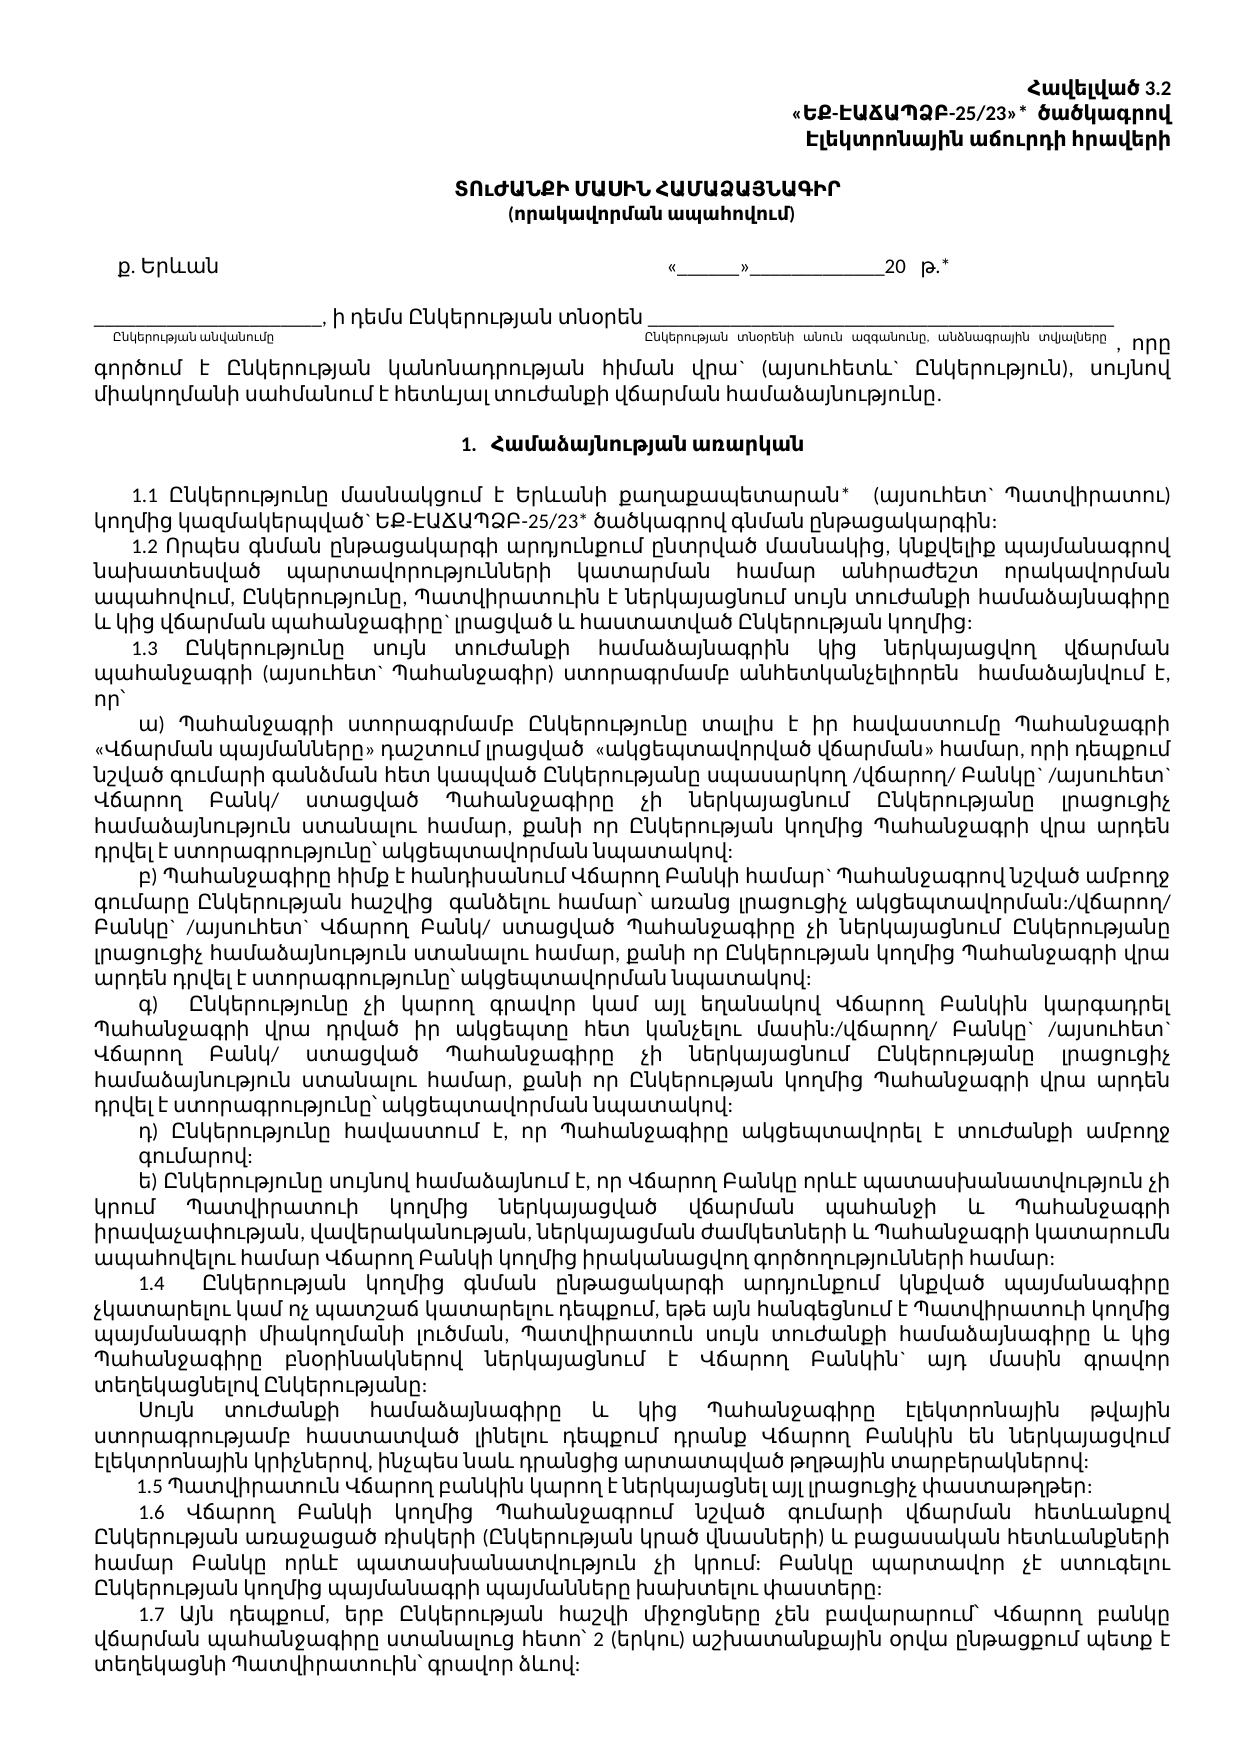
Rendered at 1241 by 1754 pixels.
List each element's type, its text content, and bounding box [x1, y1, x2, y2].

text «ԵՔ-ԷԱՃԱՊՁԲ-25/23»* ծածկագրով [94, 100, 1171, 126]
text գ) Ընկերությունը չի կարող գրավոր կամ այլ եղանակով Վճարող Բանկին կարգադրել Պահանջագրի վրա դրված իր ակցեպտը հետ կանչելու մասին:/վճարող/ Բանկը` /այսուհետ` Վճարող Բանկ/ ստացված Պահանջագիրը չի ներկայացնում Ընկերությանը լրացուցիչ համաձայնություն ստանալու համար, քանի որ Ընկերության կողմից Պահանջագրի վրա արդեն դրվել է ստորագրությունը՝ ակցեպտավորման նպատակով: [94, 991, 1171, 1118]
text ______________________, ի դեմս Ընկերության տնօրեն _____________________________________________ [94, 304, 1171, 330]
text 1.3 Ընկերությունը սույն տուժանքի համաձայնագրին կից ներկայացվող վճարման պահանջագրի (այսուհետ` Պահանջագիր) ստորագրմամբ անհետկանչելիորեն համաձայնվում է, որ՝ [94, 635, 1171, 711]
text ա) Պահանջագրի ստորագրմամբ Ընկերությունը տալիս է իր հավաստումը Պահանջագրի «Վճարման պայմանները» դաշտում լրացված «ակցեպտավորված վճարման» համար, որի դեպքում նշված գումարի գանձման հետ կապված Ընկերությանը սպասարկող /վճարող/ Բանկը` /այսուհետ` Վճարող Բանկ/ ստացված Պահանջագիրը չի ներկայացնում Ընկերությանը լրացուցիչ համաձայնություն ստանալու համար, քանի որ Ընկերության կողմից Պահանջագրի վրա արդեն դրվել է ստորագրությունը՝ ակցեպտավորման նպատակով: [94, 711, 1171, 864]
text 1.5 Պատվիրատուն Վճարող բանկին կարող է ներկայացնել այլ լրացուցիչ փաստաթղթեր: [94, 1474, 1171, 1499]
text բ) Պահանջագիրը հիմք է հանդիսանում Վճարող Բանկի համար` Պահանջագրով նշված ամբողջ գումարը Ընկերության հաշվից գանձելու համար՝ առանց լրացուցիչ ակցեպտավորման:/վճարող/ Բանկը` /այսուհետ` Վճարող Բանկ/ ստացված Պահանջագիրը չի ներկայացնում Ընկերությանը լրացուցիչ համաձայնություն ստանալու համար, քանի որ Ընկերության կողմից Պահանջագրի վրա արդեն դրվել է ստորագրությունը՝ ակցեպտավորման նպատակով: [94, 864, 1171, 991]
text ե) Ընկերությունը սույնով համաձայնում է, որ Վճարող Բանկը որևէ պատասխանատվություն չի կրում Պատվիրատուի կողմից ներկայացված վճարման պահանջի և Պահանջագրի իրավաչափության, վավերականության, ներկայացման ժամկետների և Պահանջագրի կատարումն ապահովելու համար Վճարող Բանկի կողմից իրականացվող գործողությունների համար: [94, 1169, 1171, 1270]
text Սույն տուժանքի համաձայնագիրը և կից Պահանջագիրը էլեկտրոնային թվային ստորագրությամբ հաստատված լինելու դեպքում դրանք Վճարող Բանկին են ներկայացվում էլեկտրոնային կրիչներով, ինչպես նաև դրանցից արտատպված թղթային տարբերակներով: [94, 1397, 1171, 1474]
text 1.1 Ընկերությունը մասնակցում է Երևանի քաղաքապետարան* (այսուհետ` Պատվիրատու) կողմից կազմակերպված` ԵՔ-ԷԱՃԱՊՁԲ-25/23* ծածկագրով գնման ընթացակարգին: [94, 482, 1171, 533]
text ՏՈւԺԱՆՔԻ ՄԱՍԻՆ ՀԱՄԱՁԱՅՆԱԳԻՐ [94, 177, 1171, 202]
text ք. Երևան «______»_____________20 թ.* [94, 254, 1171, 279]
text Ընկերության անվանումը Ընկերության տնօրենի անուն ազգանունը, անձնագրային տվյալները , որը գործում է Ընկերության կանոնադրության հիման վրա` (այսուհետև` Ընկերություն), սույնով միակողմանի սահմանում է հետևյալ տուժանքի վճարման համաձայնությունը. [94, 330, 1171, 406]
text Հավելված 3.2 [94, 75, 1171, 100]
text 1.6 Վճարող Բանկի կողմից Պահանջագրում նշված գումարի վճարման հետևանքով Ընկերության առաջացած ռիսկերի (Ընկերության կրած վնասների) և բացասական հետևանքների համար Բանկը որևէ պատասխանատվություն չի կրում: Բանկը պարտավոր չէ ստուգելու Ընկերության կողմից պայմանագրի պայմանները խախտելու փաստերը: [94, 1499, 1171, 1601]
text դ) Ընկերությունը հավաստում է, որ Պահանջագիրը ակցեպտավորել է տուժանքի ամբողջ գումարով: [138, 1118, 1171, 1169]
text 1.4 Ընկերության կողմից գնման ընթացակարգի արդյունքում կնքված պայմանագիրը չկատարելու կամ ոչ պատշաճ կատարելու դեպքում, եթե այն հանգեցնում է Պատվիրատուի կողմից պայմանագրի միակողմանի լուծման, Պատվիրատուն սույն տուժանքի համաձայնագիրը և կից Պահանջագիրը բնօրինակներով ներկայացնում է Վճարող Բանկին` այդ մասին գրավոր տեղեկացնելով Ընկերությանը: [94, 1270, 1171, 1397]
text 1. Համաձայնության առարկան [94, 432, 1171, 457]
text 1.2 Որպես գնման ընթացակարգի արդյունքում ընտրված մասնակից, կնքվելիք պայմանագրով նախատեսված պարտավորությունների կատարման համար անհրաժեշտ որակավորման ապահովում, Ընկերությունը, Պատվիրատուին է ներկայացնում սույն տուժանքի համաձայնագիրը և կից վճարման պահանջագիրը` լրացված և հաստատված Ընկերության կողմից: [94, 533, 1171, 635]
text 1.7 Այն դեպքում, երբ Ընկերության հաշվի միջոցները չեն բավարարում՝ Վճարող բանկը վճարման պահանջագիրը ստանալուց հետո՝ 2 (երկու) աշխատանքային օրվա ընթացքում պետք է տեղեկացնի Պատվիրատուին՝ գրավոր ձևով: [94, 1601, 1171, 1677]
text Էլեկտրոնային աճուրդի հրավերի [94, 126, 1171, 151]
text (որակավորման ապահովում) [94, 202, 1171, 225]
